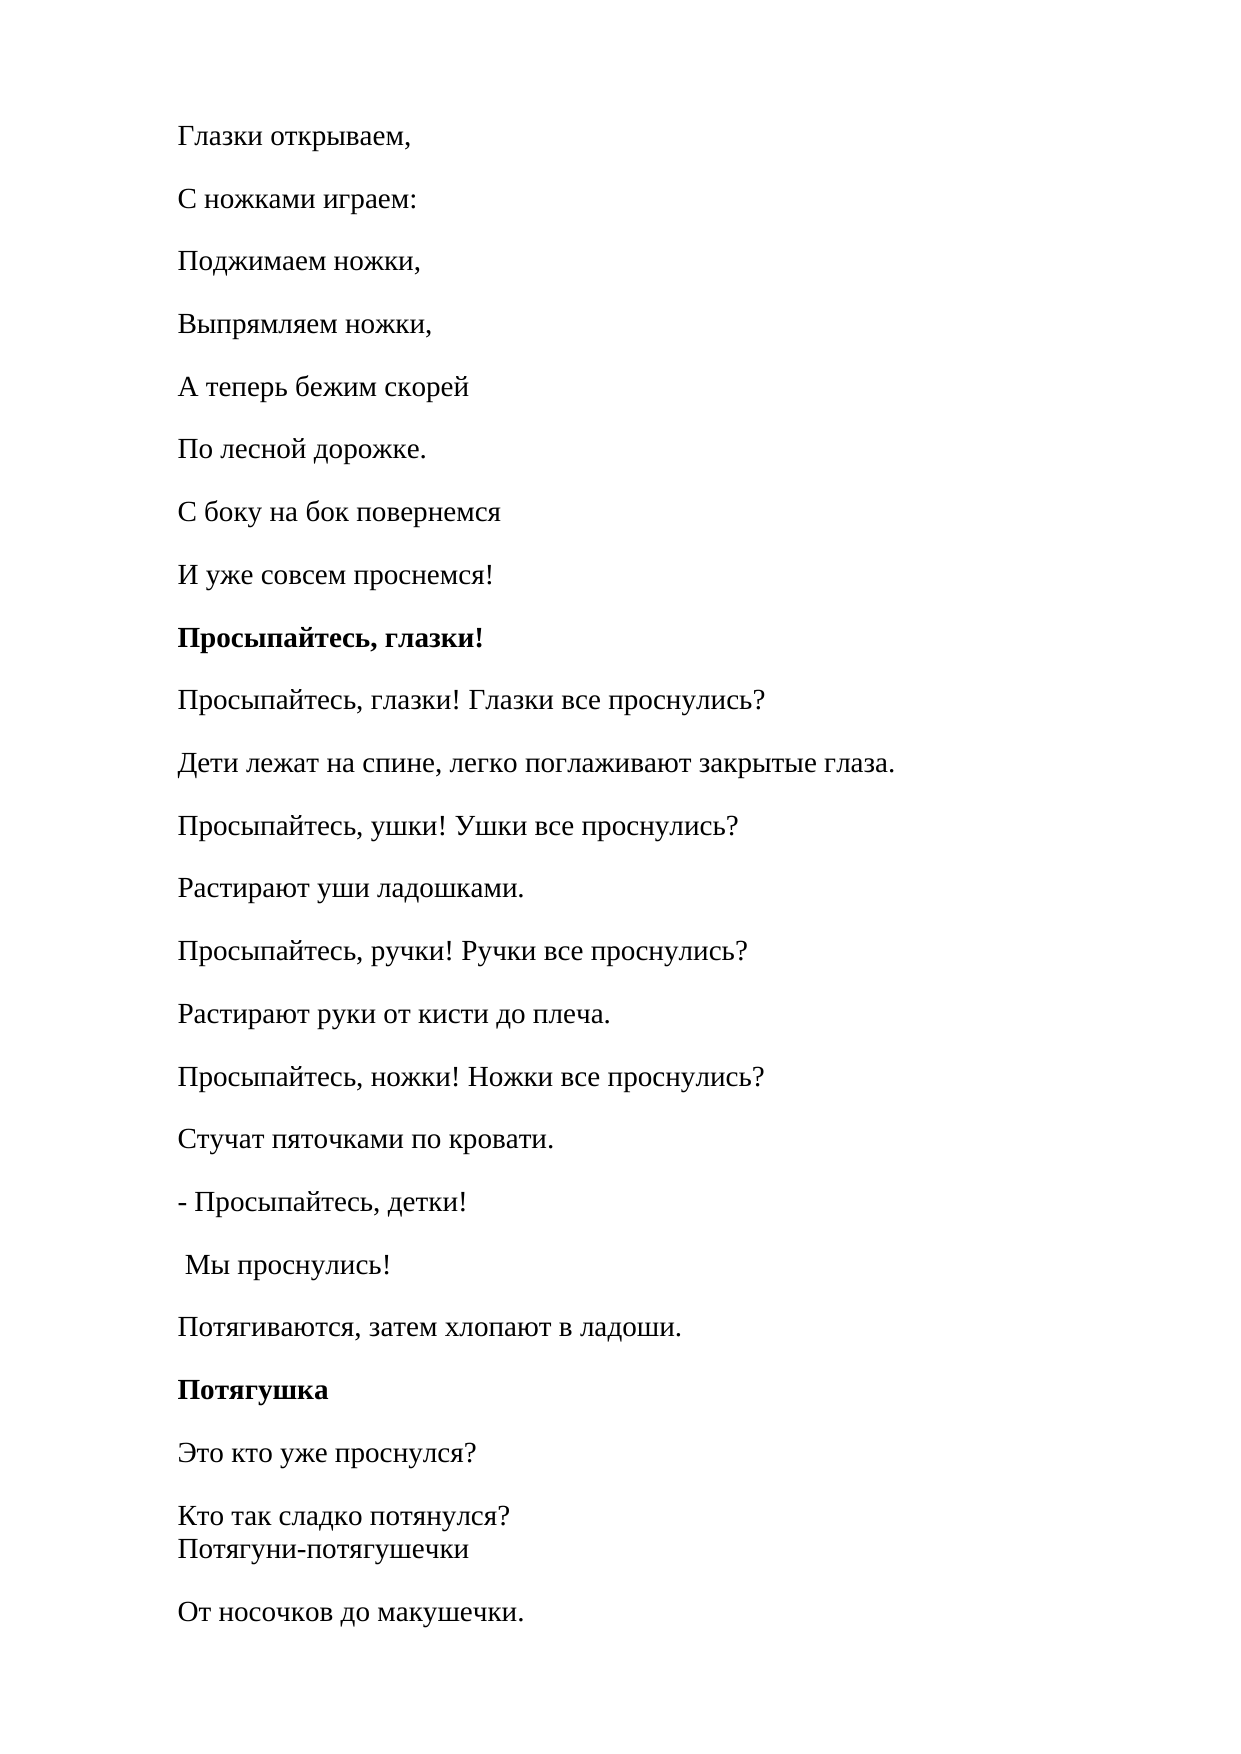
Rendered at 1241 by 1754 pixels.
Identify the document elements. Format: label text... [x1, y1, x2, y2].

text Просыпайтесь, глазки! Глазки все проснулись? [177, 682, 1152, 716]
text Просыпайтесь, ушки! Ушки все проснулись? [177, 808, 1152, 841]
text Потягушка [177, 1372, 1152, 1406]
text Потягиваются, затем хлопают в ладоши. [177, 1309, 1152, 1343]
text Растирают уши ладошками. [177, 871, 1152, 904]
text От носочков до макушечки. [177, 1594, 1152, 1627]
text Глазки открываем, [177, 118, 1152, 152]
text С боку на бок повернемся [177, 494, 1152, 528]
text Просыпайтесь, ручки! Ручки все проснулись? [177, 933, 1152, 967]
text Поджимаем ножки, [177, 243, 1152, 277]
text И уже совсем проснемся! [177, 557, 1152, 591]
text А теперь бежим скорей [177, 369, 1152, 402]
text Стучат пяточками по кровати. [177, 1121, 1152, 1155]
text Кто так сладко потянулся? Потягуни-потягушечки [177, 1498, 1152, 1565]
text - Просыпайтесь, детки! [177, 1184, 1152, 1218]
text Дети лежат на спине, легко поглаживают закрытые глаза. [177, 745, 1152, 779]
text Просыпайтесь, ножки! Ножки все проснулись? [177, 1059, 1152, 1092]
text Просыпайтесь, глазки! [177, 620, 1152, 653]
text Выпрямляем ножки, [177, 306, 1152, 340]
text Мы проснулись! [177, 1247, 1152, 1280]
text С ножками играем: [177, 181, 1152, 214]
text Растирают руки от кисти до плеча. [177, 996, 1152, 1029]
text Это кто уже проснулся? [177, 1435, 1152, 1468]
text По лесной дорожке. [177, 432, 1152, 465]
